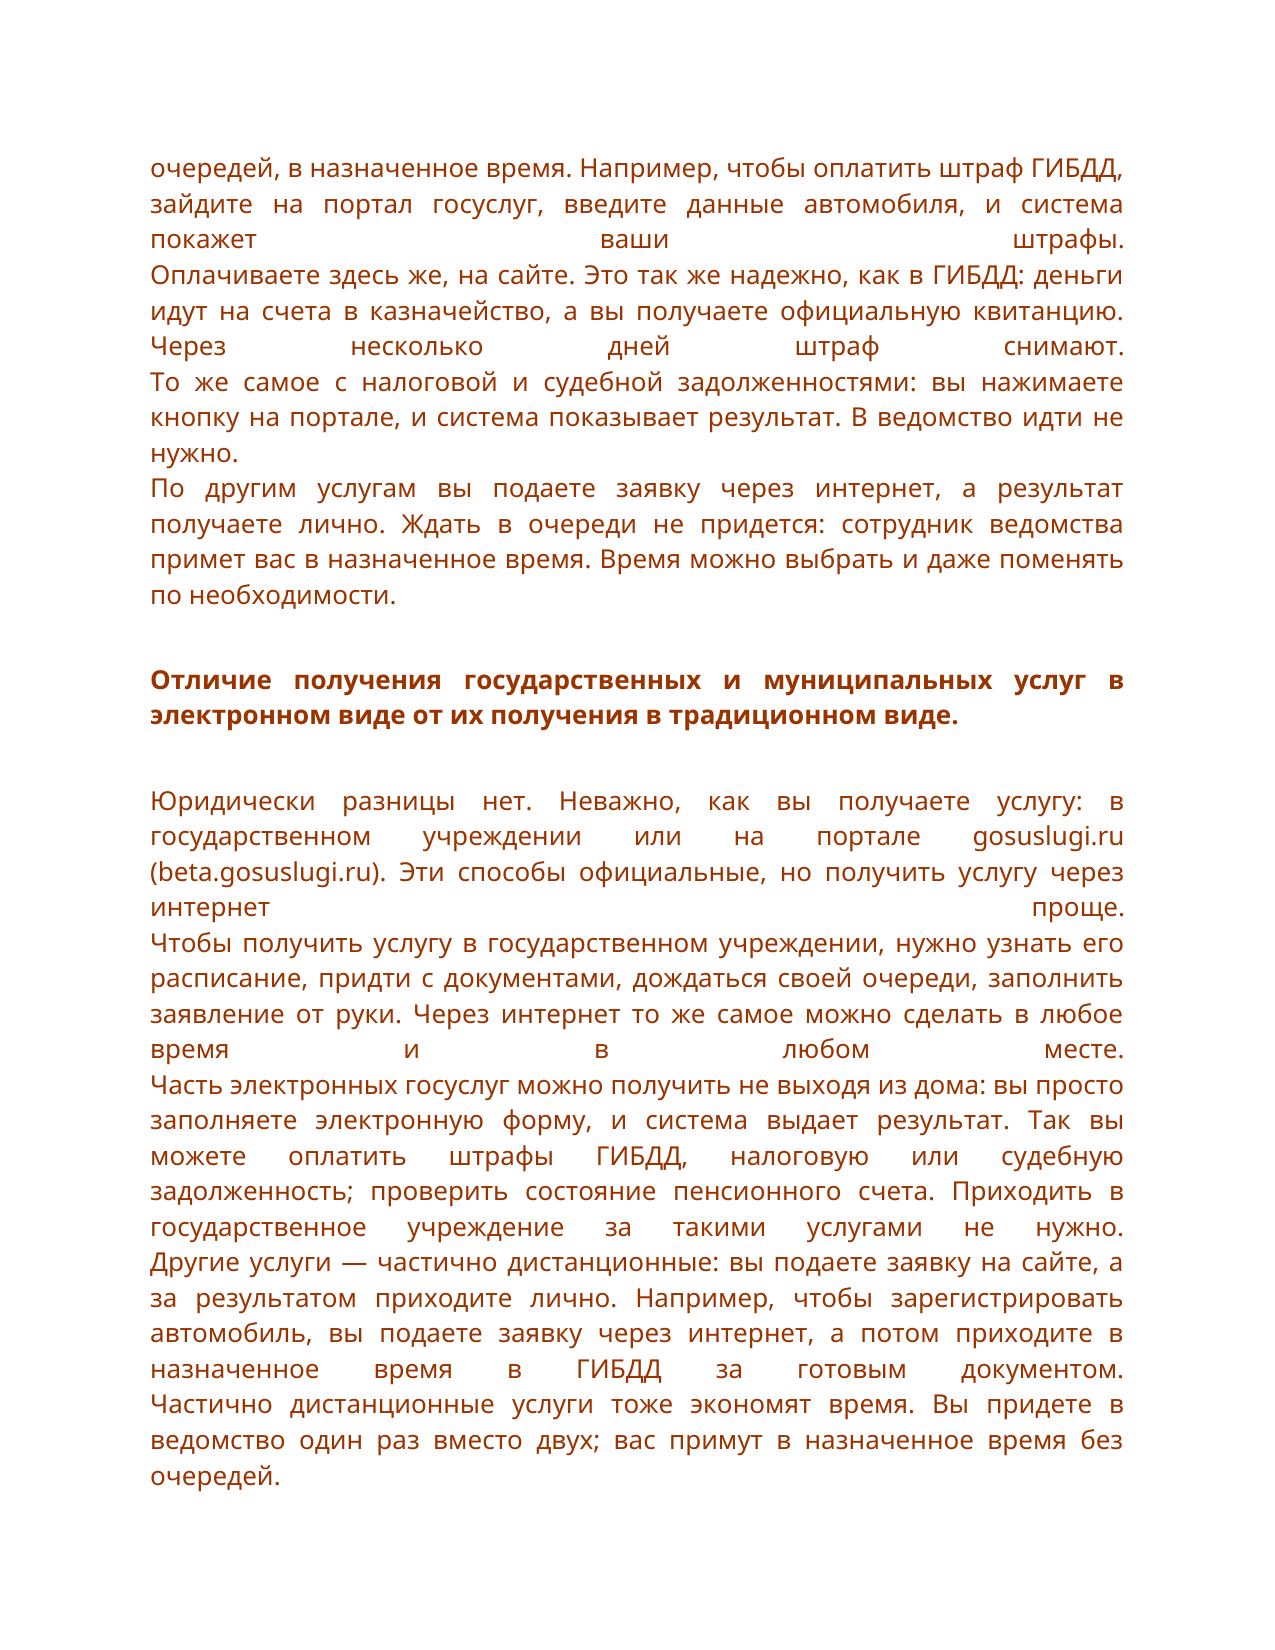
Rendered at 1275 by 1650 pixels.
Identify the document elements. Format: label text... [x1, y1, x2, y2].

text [150, 150, 1125, 612]
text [150, 748, 1125, 1493]
text Отличие получения государственных и муниципальных услуг в электронном виде от их получения в традиционном виде. [150, 627, 1125, 732]
